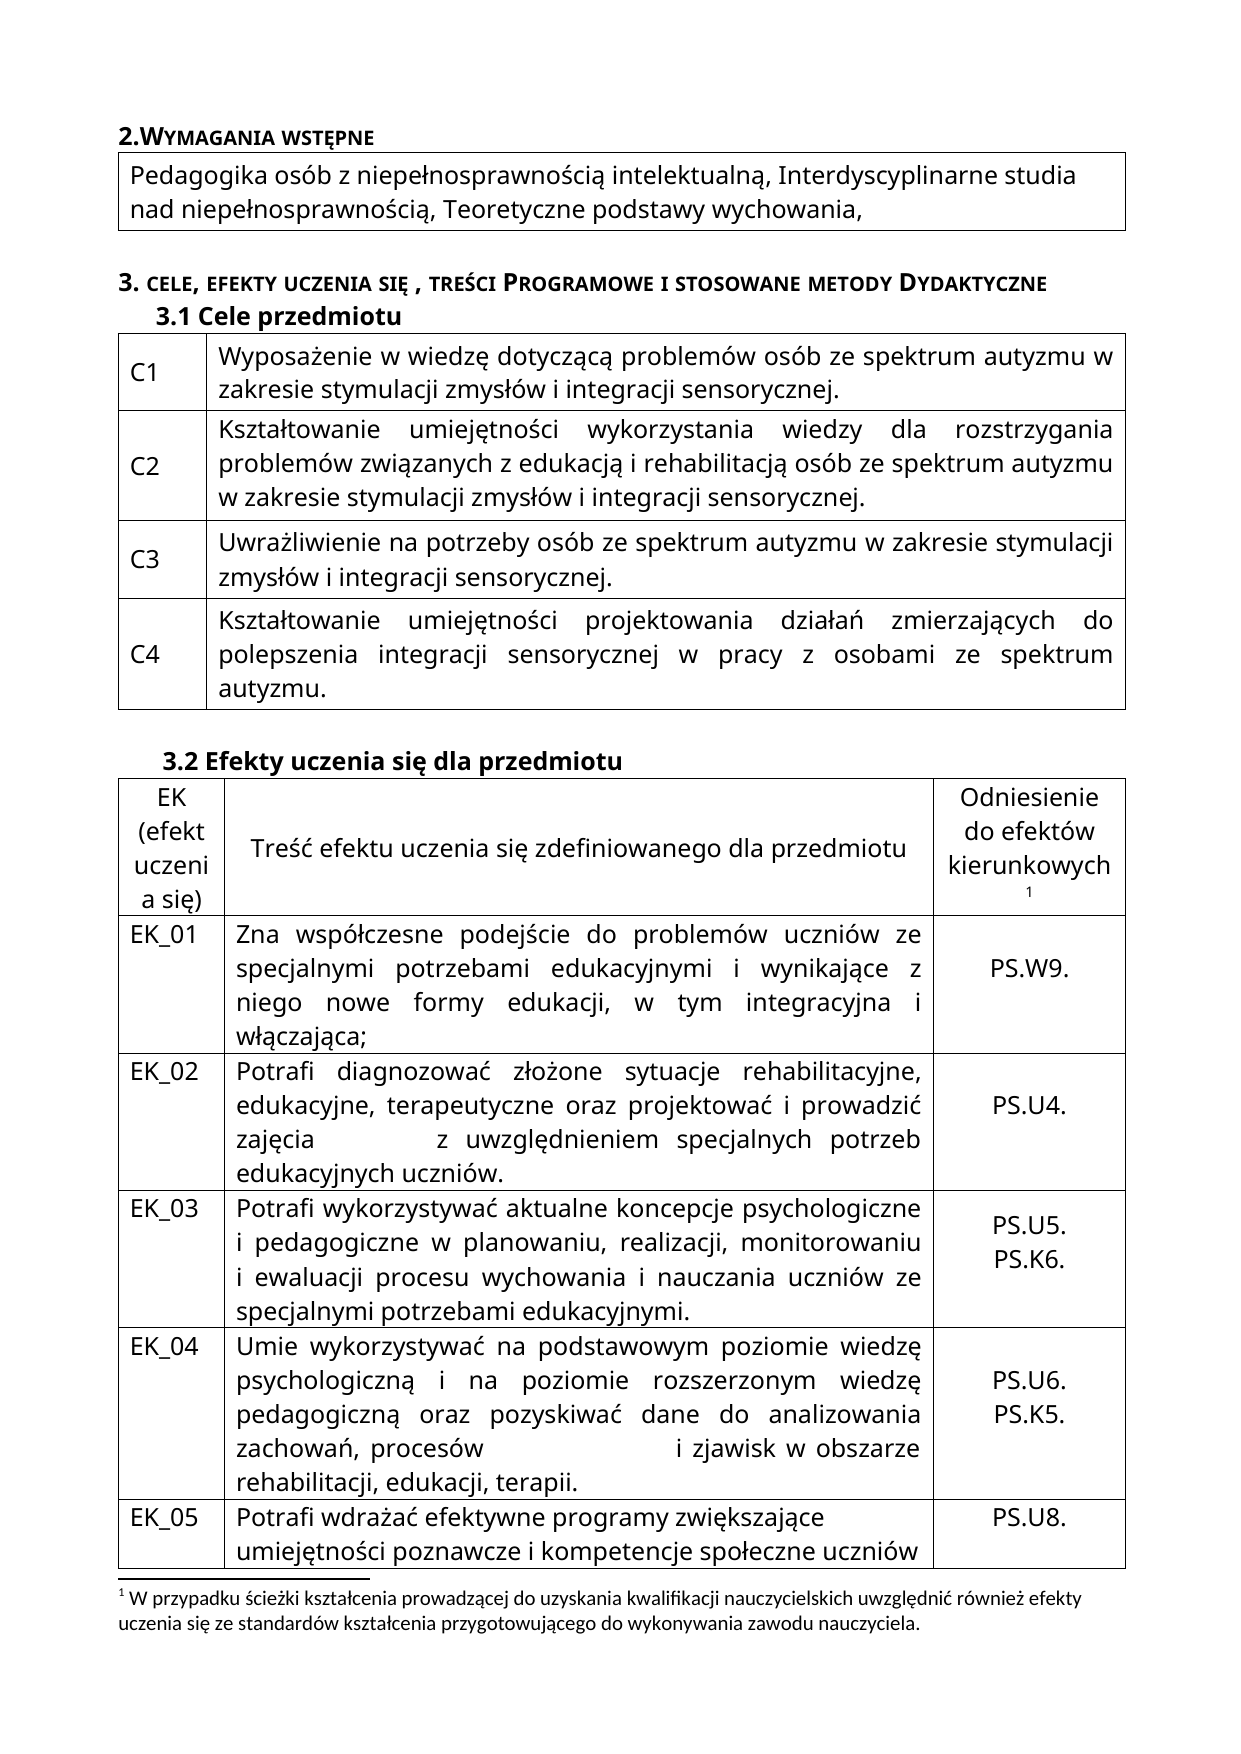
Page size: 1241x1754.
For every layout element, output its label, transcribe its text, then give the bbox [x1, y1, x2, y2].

table_cell PS.U8. [934, 1500, 1125, 1568]
table_header Odniesienie do efektów kierunkowych [934, 779, 1125, 915]
table_cell Potrafi diagnozować złożone sytuacje rehabilitacyjne, edukacyjne, terapeutyczne oraz projektować i prowadzić zajęcia z uwzględnieniem specjalnych potrzeb edukacyjnych uczniów. [225, 1054, 933, 1190]
table_cell PS.W9. [934, 916, 1125, 1053]
table_cell Kształtowanie umiejętności projektowania działań zmierzających do polepszenia integracji sensorycznej w pracy z osobami ze spektrum autyzmu. [207, 599, 1125, 709]
table_cell Zna współczesne podejście do problemów uczniów ze specjalnymi potrzebami edukacyjnymi i wynikające z niego nowe formy edukacji, w tym integracyjna i włączająca; [225, 916, 933, 1053]
text 3. cele, efekty uczenia się , treści Programowe i stosowane metody Dydaktyczne [118, 265, 1122, 299]
table_cell Kształtowanie umiejętności wykorzystania wiedzy dla rozstrzygania problemów związanych z edukacją i rehabilitacją osób ze spektrum autyzmu w zakresie stymulacji zmysłów i integracji sensorycznej. [207, 411, 1125, 520]
table_cell EK_04 [119, 1328, 224, 1499]
table_header Wyposażenie w wiedzę dotyczącą problemów osób ze spektrum autyzmu w zakresie stymulacji zmysłów i integracji sensorycznej. [207, 334, 1125, 410]
table_cell PS.U4. [934, 1054, 1125, 1190]
table_header Treść efektu uczenia się zdefiniowanego dla przedmiotu [225, 779, 933, 915]
table_cell C4 [119, 599, 206, 709]
table_cell C3 [119, 521, 206, 597]
table_cell Potrafi wykorzystywać aktualne koncepcje psychologiczne i pedagogiczne w planowaniu, realizacji, monitorowaniu i ewaluacji procesu wychowania i nauczania uczniów ze specjalnymi potrzebami edukacyjnymi. [225, 1191, 933, 1327]
table_cell EK_01 [119, 916, 224, 1053]
text 2.Wymagania wstępne [118, 118, 1122, 152]
table_cell Umie wykorzystywać na podstawowym poziomie wiedzę psychologiczną i na poziomie rozszerzonym wiedzę pedagogiczną oraz pozyskiwać dane do analizowania zachowań, procesów i zjawisk w obszarze rehabilitacji, edukacji, terapii. [225, 1328, 933, 1499]
table_cell Uwrażliwienie na potrzeby osób ze spektrum autyzmu w zakresie stymulacji zmysłów i integracji sensorycznej. [207, 521, 1125, 597]
table_cell EK_05 [119, 1500, 224, 1568]
table_header Pedagogika osób z niepełnosprawnością intelektualną, Interdyscyplinarne studia nad niepełnosprawnością, Teoretyczne podstawy wychowania, [119, 153, 1125, 230]
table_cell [225, 1500, 933, 1568]
table_cell EK_02 [119, 1054, 224, 1190]
table_header C1 [119, 334, 206, 410]
table_cell PS.U5. PS.K6. [934, 1191, 1125, 1327]
table_cell C2 [119, 411, 206, 520]
text 3.2 Efekty uczenia się dla przedmiotu [162, 744, 1122, 778]
table_cell PS.U6. PS.K5. [934, 1328, 1125, 1499]
text 3.1 Cele przedmiotu [156, 299, 1122, 333]
table_cell EK_03 [119, 1191, 224, 1327]
table_header EK (efekt uczenia się) [119, 779, 224, 915]
